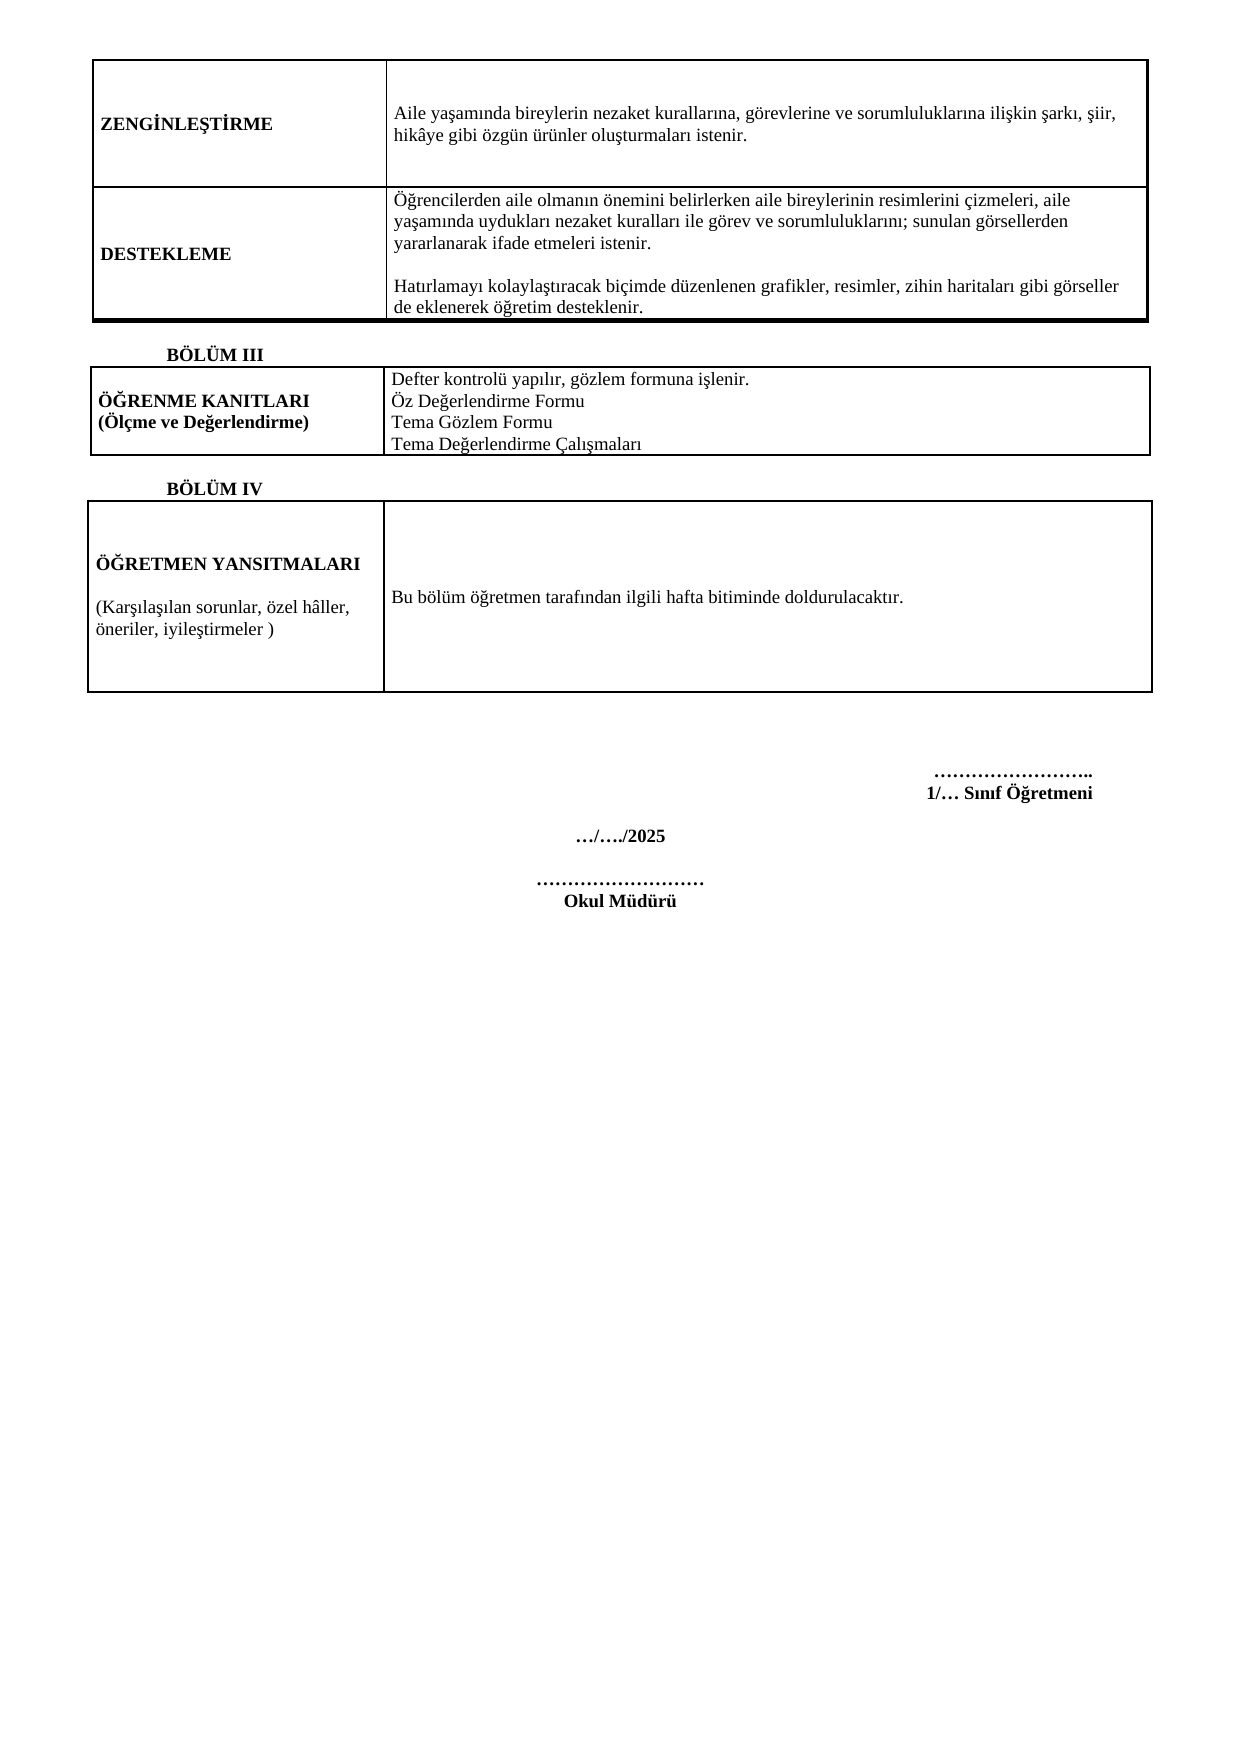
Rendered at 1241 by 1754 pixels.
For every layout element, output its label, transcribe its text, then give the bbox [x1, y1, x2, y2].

table_cell ZENGİNLEŞTİRME [94, 61, 386, 186]
table_cell DESTEKLEME [94, 188, 386, 318]
subtitle BÖLÜM III [148, 344, 1093, 366]
table_cell Aile yaşamında bireylerin nezaket kurallarına, görevlerine ve sorumluluklarına ilişkin şarkı, şiir, hikâye gibi özgün ürünler oluşturmaları istenir. [387, 61, 1146, 186]
subtitle BÖLÜM IV [148, 478, 1093, 499]
text ……………………… [148, 868, 1093, 890]
text Okul Müdürü [148, 890, 1093, 911]
table_cell Öğrencilerden aile olmanın önemini belirlerken aile bireylerinin resimlerini çizmeleri, aile yaşamında uydukları nezaket kuralları ile görev ve sorumluluklarını; sunulan görsellerden yararlanarak ifade etmeleri istenir. Hatırlamayı kolaylaştıracak biçimde düzenlenen grafikler, resimler, zihin haritaları gibi görseller de eklenerek öğretim desteklenir. [387, 188, 1146, 318]
text …………………….. [148, 760, 1093, 782]
table_header ÖĞRETMEN YANSITMALARI (Karşılaşılan sorunlar, özel hâller, öneriler, iyileştirmeler ) [89, 502, 383, 691]
text 1/… Sınıf Öğretmeni [148, 782, 1093, 803]
text …/…./2025 [148, 825, 1093, 847]
table_header Bu bölüm öğretmen tarafından ilgili hafta bitiminde doldurulacaktır. [385, 502, 1151, 691]
table_header Defter kontrolü yapılır, gözlem formuna işlenir. Öz Değerlendirme Formu Tema Gözlem Formu Tema Değerlendirme Çalışmaları [385, 368, 1149, 454]
table_header ÖĞRENME KANITLARI (Ölçme ve Değerlendirme) [92, 368, 383, 454]
